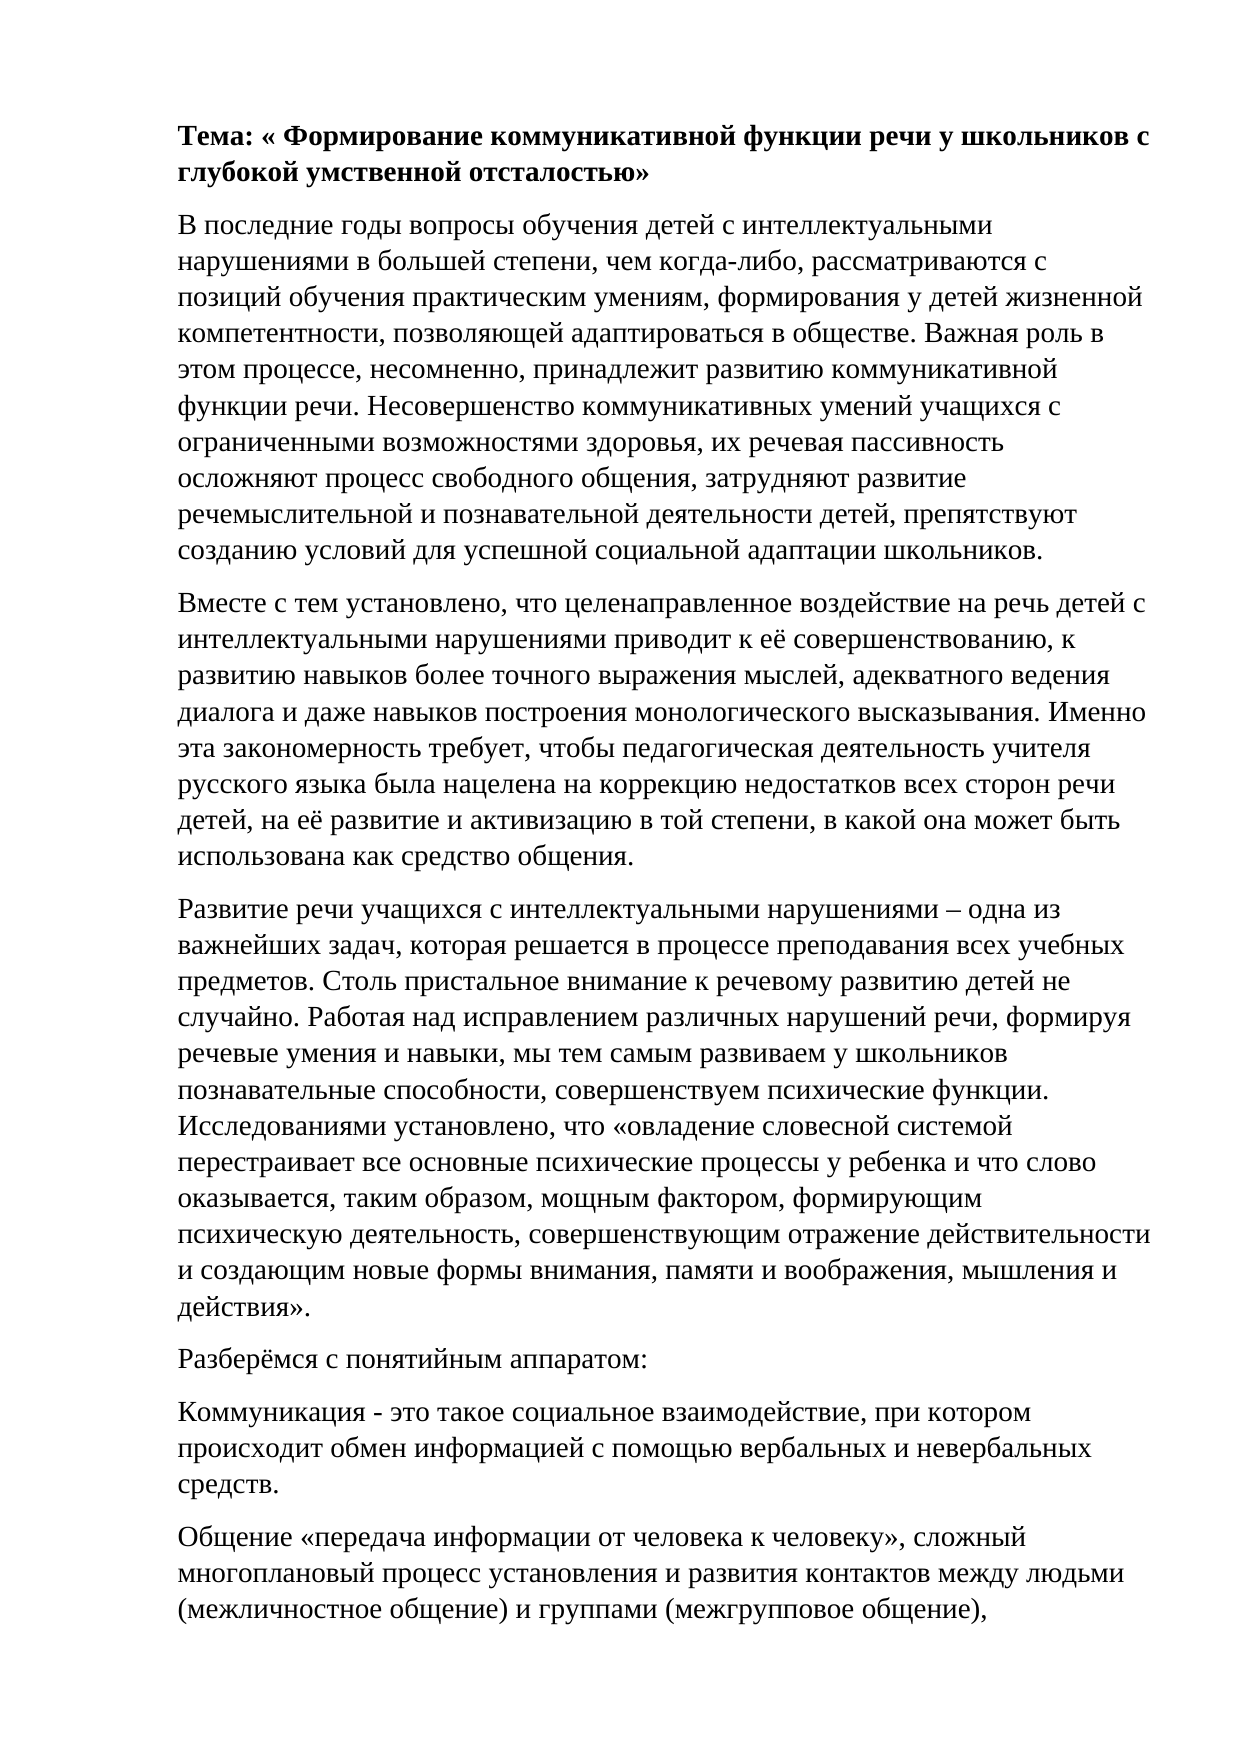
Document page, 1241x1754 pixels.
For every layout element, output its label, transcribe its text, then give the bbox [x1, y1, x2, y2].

text Развитие речи учащихся с интеллектуальными нарушениями – одна из важнейших задач, которая решается в процессе преподавания всех учебных предметов. Столь пристальное внимание к речевому развитию детей не случайно. Работая над исправлением различных нарушений речи, формируя речевые умения и навыки, мы тем самым развиваем у школьников познавательные способности, совершенствуем психические функции. Исследованиями установлено, что «овладение словесной системой перестраивает все основные психические процессы у ребенка и что слово оказывается, таким образом, мощным фактором, формирующим психическую деятельность, совершенствующим отражение действительности и создающим новые формы внимания, памяти и воображения, мышления и действия». [177, 891, 1152, 1322]
text Коммуникация - это такое социальное взаимодействие, при котором происходит обмен информацией с помощью вербальных и невербальных средств. [177, 1394, 1152, 1500]
text Вместе с тем установлено, что целенаправленное воздействие на речь детей с интеллектуальными нарушениями приводит к её совершенствованию, к развитию навыков более точного выражения мыслей, адекватного ведения диалога и даже навыков построения монологического высказывания. Именно эта закономерность требует, чтобы педагогическая деятельность учителя русского языка была нацелена на коррекцию недостатков всех сторон речи детей, на её развитие и активизацию в той степени, в какой она может быть использована как средство общения. [177, 585, 1152, 872]
text Тема: « Формирование коммуникативной функции речи у школьников с глубокой умственной отсталостью» [177, 118, 1152, 188]
text В последние годы вопросы обучения детей с интеллектуальными нарушениями в большей степени, чем когда-либо, рассматриваются с позиций обучения практическим умениям, формирования у детей жизненной компетентности, позволяющей адаптироваться в обществе. Важная роль в этом процессе, несомненно, принадлежит развитию коммуникативной функции речи. Несовершенство коммуникативных умений учащихся с ограниченными возможностями здоровья, их речевая пассивность осложняют процесс свободного общения, затрудняют развитие речемыслительной и познавательной деятельности детей, препятствуют созданию условий для успешной социальной адаптации школьников. [177, 207, 1152, 566]
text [177, 1519, 1152, 1625]
text Разберёмся с понятийным аппаратом: [177, 1341, 1152, 1375]
